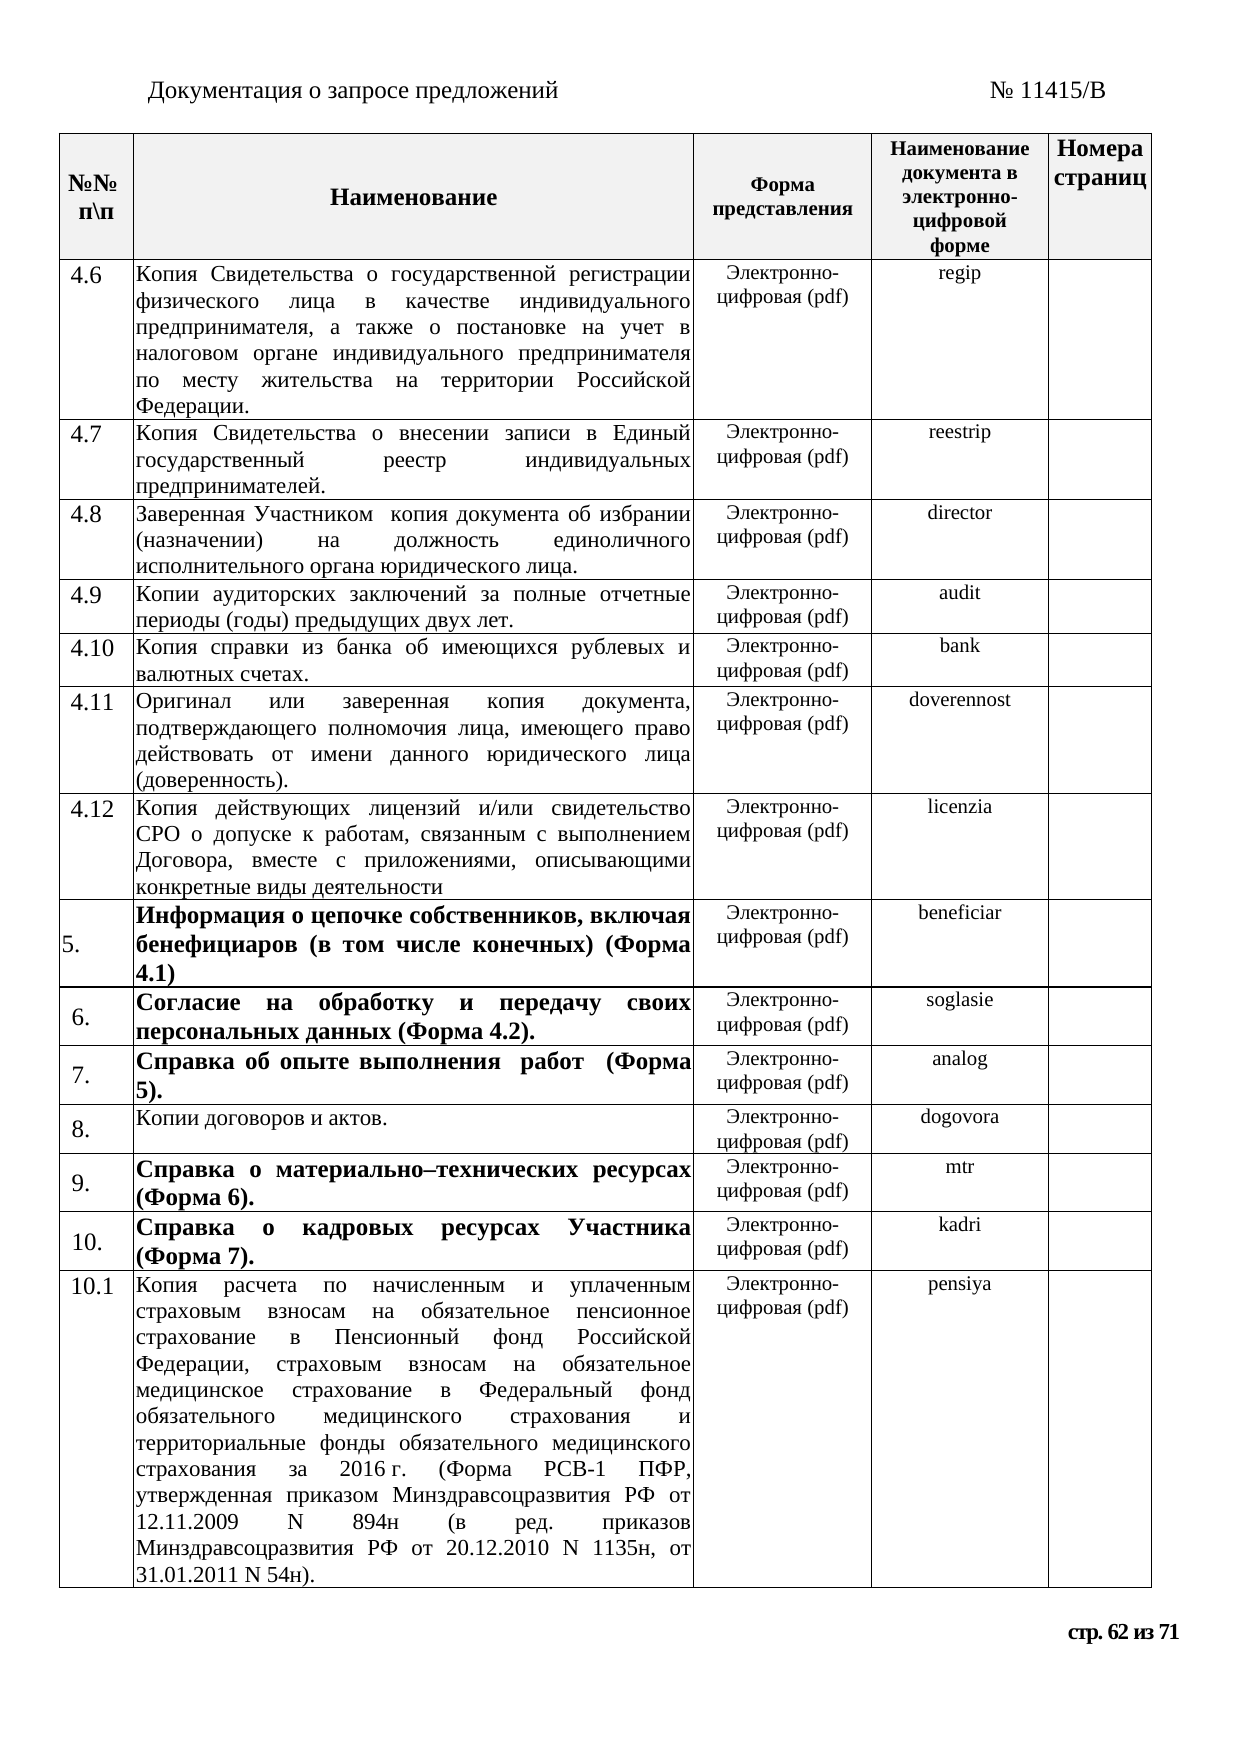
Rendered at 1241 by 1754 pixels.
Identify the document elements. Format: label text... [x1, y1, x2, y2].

table_cell [1049, 988, 1151, 1045]
table_cell 4.8 [60, 500, 133, 579]
table_cell [60, 1212, 133, 1270]
table_cell Копия справки из банка об имеющихся рублевых и валютных счетах. [134, 634, 693, 686]
table_cell Электронно-цифровая (pdf) [694, 634, 871, 686]
table_cell Электронно-цифровая (pdf) [694, 794, 871, 899]
table_cell dogovora [872, 1105, 1048, 1153]
table_cell 4.6 [60, 260, 133, 418]
table_cell [60, 900, 133, 986]
table_cell [1049, 634, 1151, 686]
table_header Наименование [134, 134, 693, 259]
table_cell Копия Свидетельства о внесении записи в Единый государственный реестр индивидуальных предпринимателей. [134, 420, 693, 498]
table_cell licenzia [872, 794, 1048, 899]
table_cell 4.12 [60, 794, 133, 899]
table_cell [1049, 1212, 1151, 1270]
table_cell Согласие на обработку и передачу своих персональных данных (Форма 4.2). [134, 988, 693, 1045]
table_cell Информация о цепочке собственников, включая бенефициаров (в том числе конечных) (Форма 4.1) [134, 900, 693, 986]
table_cell reestrip [872, 420, 1048, 498]
table_cell regip [872, 260, 1048, 418]
table_cell [60, 1105, 133, 1153]
table_cell [1049, 260, 1151, 418]
table_cell [1049, 500, 1151, 579]
table_cell [1049, 1046, 1151, 1103]
table_cell Электронно-цифровая (pdf) [694, 988, 871, 1045]
table_cell Электронно-цифровая (pdf) [694, 500, 871, 579]
table_cell Электронно-цифровая (pdf) [694, 420, 871, 498]
table_cell soglasie [872, 988, 1048, 1045]
table_header Номера страниц [1049, 134, 1151, 259]
table_cell Копии договоров и актов. [134, 1105, 693, 1153]
table_cell [1049, 1154, 1151, 1211]
table_cell kadri [872, 1212, 1048, 1270]
table_cell Копия действующих лицензий и/или свидетельство СРО о допуске к работам, связанным с выполнением Договора, вместе с приложениями, описывающими конкретные виды деятельности [134, 794, 693, 899]
table_cell pensiya [872, 1271, 1048, 1587]
table_cell Электронно-цифровая (pdf) [694, 1046, 871, 1103]
table_cell beneficiar [872, 900, 1048, 986]
table_cell Электронно-цифровая (pdf) [694, 1154, 871, 1211]
table_cell Заверенная Участником копия документа об избрании (назначении) на должность единоличного исполнительного органа юридического лица. [134, 500, 693, 579]
table_cell [1049, 580, 1151, 632]
table_header Форма представления [694, 134, 871, 259]
table_cell audit [872, 580, 1048, 632]
table_cell Копии аудиторских заключений за полные отчетные периоды (годы) предыдущих двух лет. [134, 580, 693, 632]
table_cell Электронно-цифровая (pdf) [694, 1212, 871, 1270]
table_cell [1049, 687, 1151, 793]
table_cell Электронно-цифровая (pdf) [694, 900, 871, 986]
table_cell Электронно-цифровая (pdf) [694, 260, 871, 418]
table_cell [1049, 1271, 1151, 1587]
table_cell [1049, 900, 1151, 986]
table_cell [1049, 794, 1151, 899]
table_cell [1049, 1105, 1151, 1153]
table_cell bank [872, 634, 1048, 686]
table_header Наименование документа в электронно-цифровой форме [872, 134, 1048, 259]
table_cell doverennost [872, 687, 1048, 793]
table_cell Оригинал или заверенная копия документа, подтверждающего полномочия лица, имеющего право действовать от имени данного юридического лица (доверенность). [134, 687, 693, 793]
table_cell [60, 1046, 133, 1103]
table_cell mtr [872, 1154, 1048, 1211]
table_cell director [872, 500, 1048, 579]
table_cell 4.9 [60, 580, 133, 632]
table_cell Справка о материально–технических ресурсах (Форма 6). [134, 1154, 693, 1211]
table_cell Электронно-цифровая (pdf) [694, 1105, 871, 1153]
table_cell Электронно-цифровая (pdf) [694, 687, 871, 793]
table_cell Копия Свидетельства о государственной регистрации физического лица в качестве индивидуального предпринимателя, а также о постановке на учет в налоговом органе индивидуального предпринимателя по месту жительства на территории Российской Федерации. [134, 260, 693, 418]
table_cell 4.7 [60, 420, 133, 498]
table_cell 4.11 [60, 687, 133, 793]
table_cell Копия расчета по начисленным и уплаченным страховым взносам на обязательное пенсионное страхование в Пенсионный фонд Российской Федерации, страховым взносам на обязательное медицинское страхование в Федеральный фонд обязательного медицинского страхования и территориальные фонды обязательного медицинского страхования за 2016 г. (Форма РСВ-1 ПФР, утвержденная приказом Минздравсоцразвития РФ от 12.11.2009 N 894н (в ред. приказов Минздравсоцразвития РФ от 20.12.2010 N 1135н, от 31.01.2011 N 54н). [134, 1271, 693, 1587]
table_cell Электронно-цифровая (pdf) [694, 1271, 871, 1587]
table_cell analog [872, 1046, 1048, 1103]
table_header №№ п\п [60, 134, 133, 259]
table_cell [1049, 420, 1151, 498]
table_cell Справка об опыте выполнения работ (Форма 5). [134, 1046, 693, 1103]
table_cell [60, 1154, 133, 1211]
table_cell Справка о кадровых ресурсах Участника (Форма 7). [134, 1212, 693, 1270]
table_cell [60, 988, 133, 1045]
table_cell Электронно-цифровая (pdf) [694, 580, 871, 632]
table_cell 10.1 [60, 1271, 133, 1587]
table_cell 4.10 [60, 634, 133, 686]
